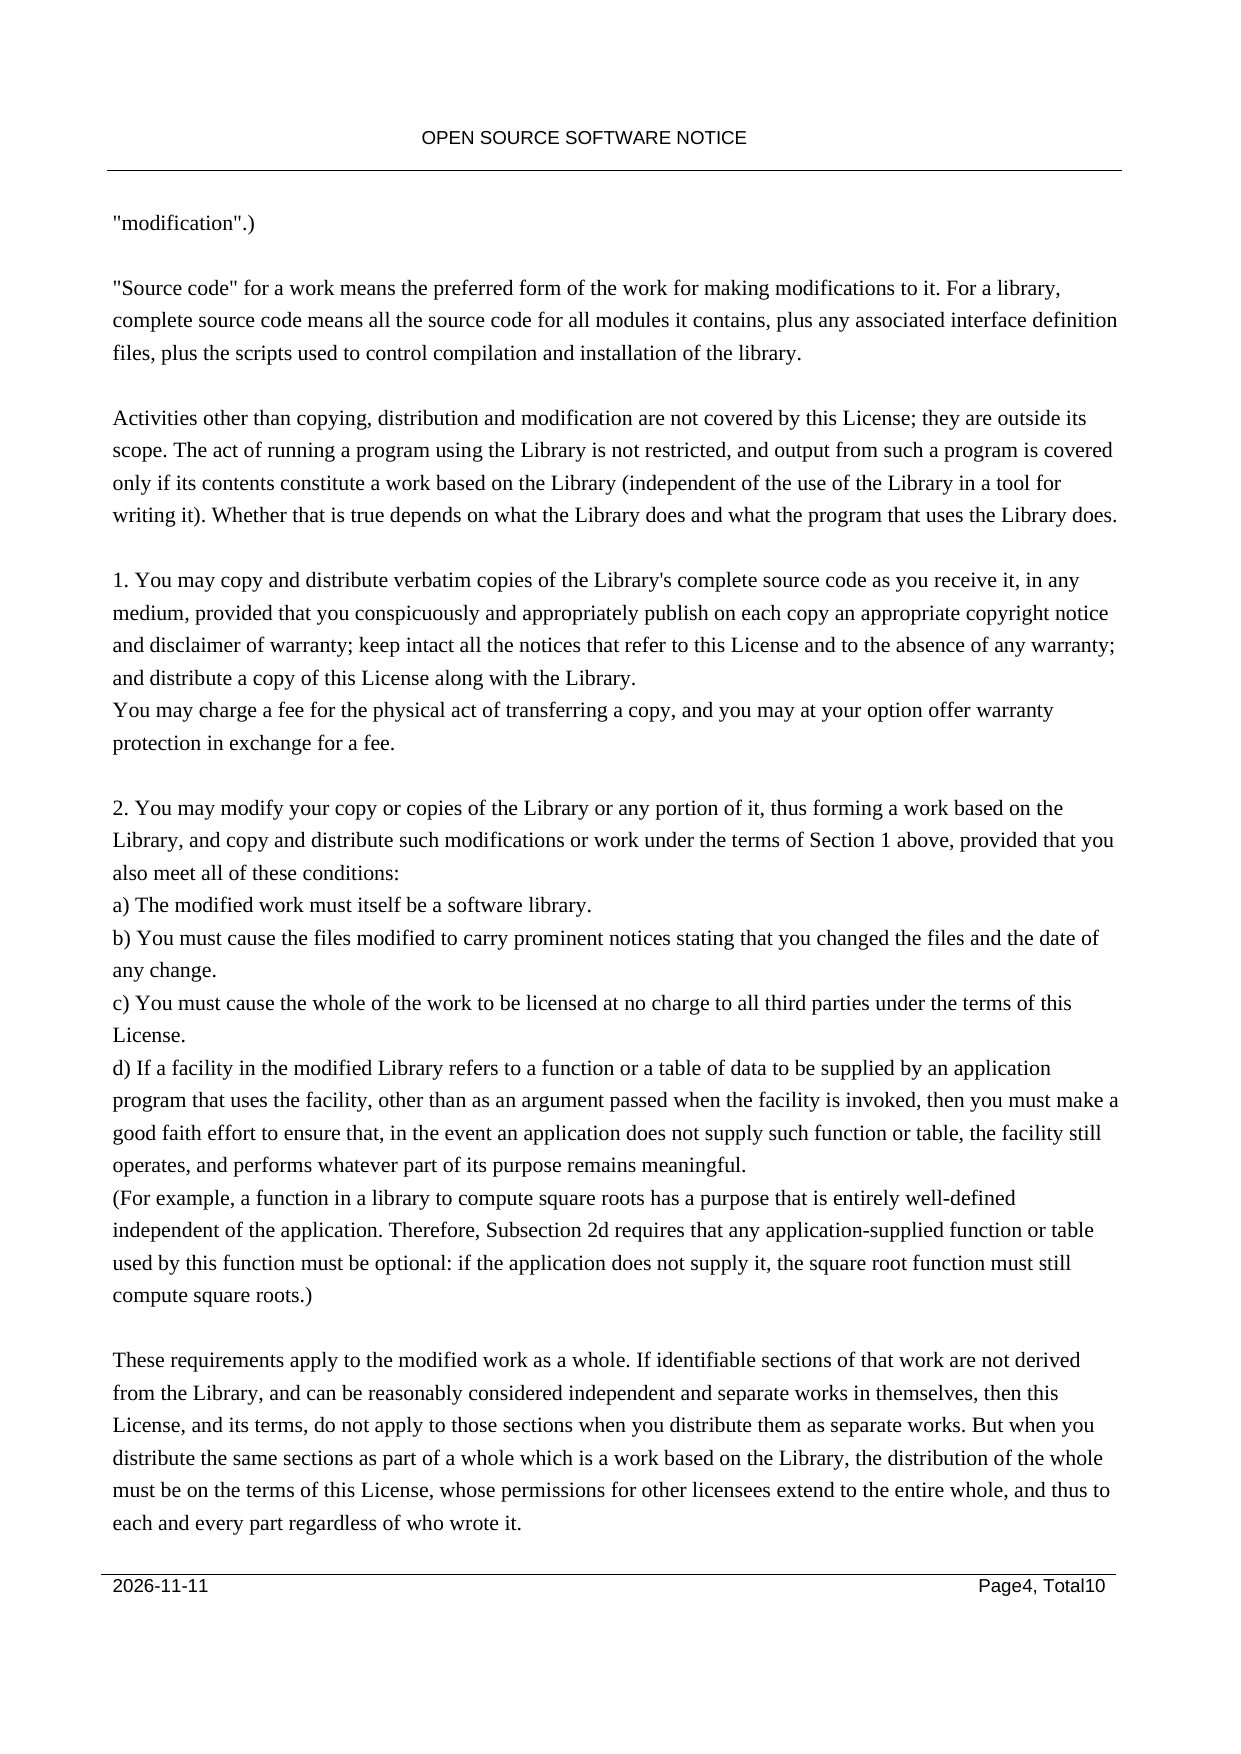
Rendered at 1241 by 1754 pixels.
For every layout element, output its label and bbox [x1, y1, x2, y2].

text [112, 206, 1128, 1539]
